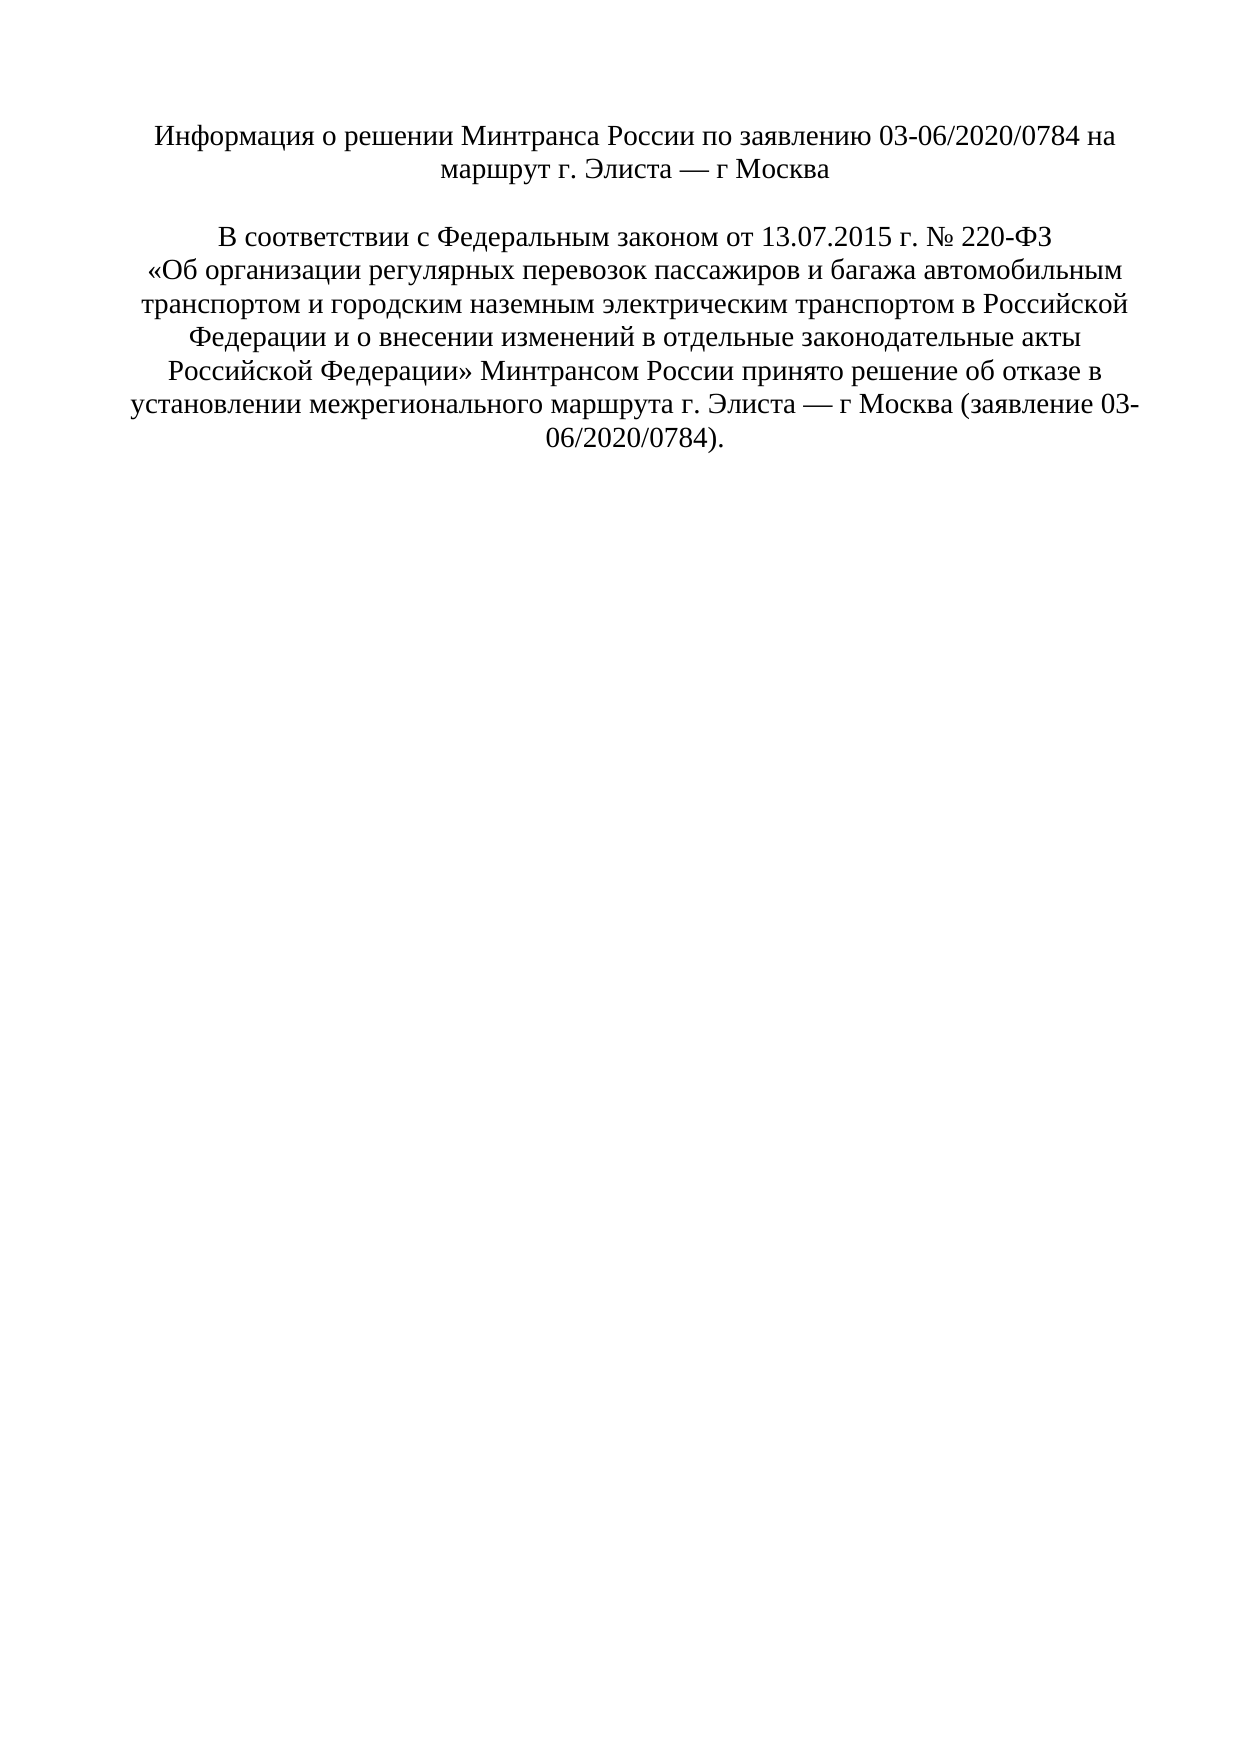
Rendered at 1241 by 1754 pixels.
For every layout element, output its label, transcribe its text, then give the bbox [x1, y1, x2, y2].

text В соответствии с Федеральным законом от 13.07.2015 г. № 220-ФЗ «Об организации регулярных перевозок пассажиров и багажа автомобильным транспортом и городским наземным электрическим транспортом в Российской Федерации и о внесении изменений в отдельные законодательные акты Российской Федерации» Минтрансом России принято решение об отказе в установлении межрегионального маршрута г. Элиста — г Москва (заявление 03-06/2020/0784). [118, 219, 1152, 453]
text Информация о решении Минтранса России по заявлению 03-06/2020/0784 на маршрут г. Элиста — г Москва [118, 118, 1152, 185]
